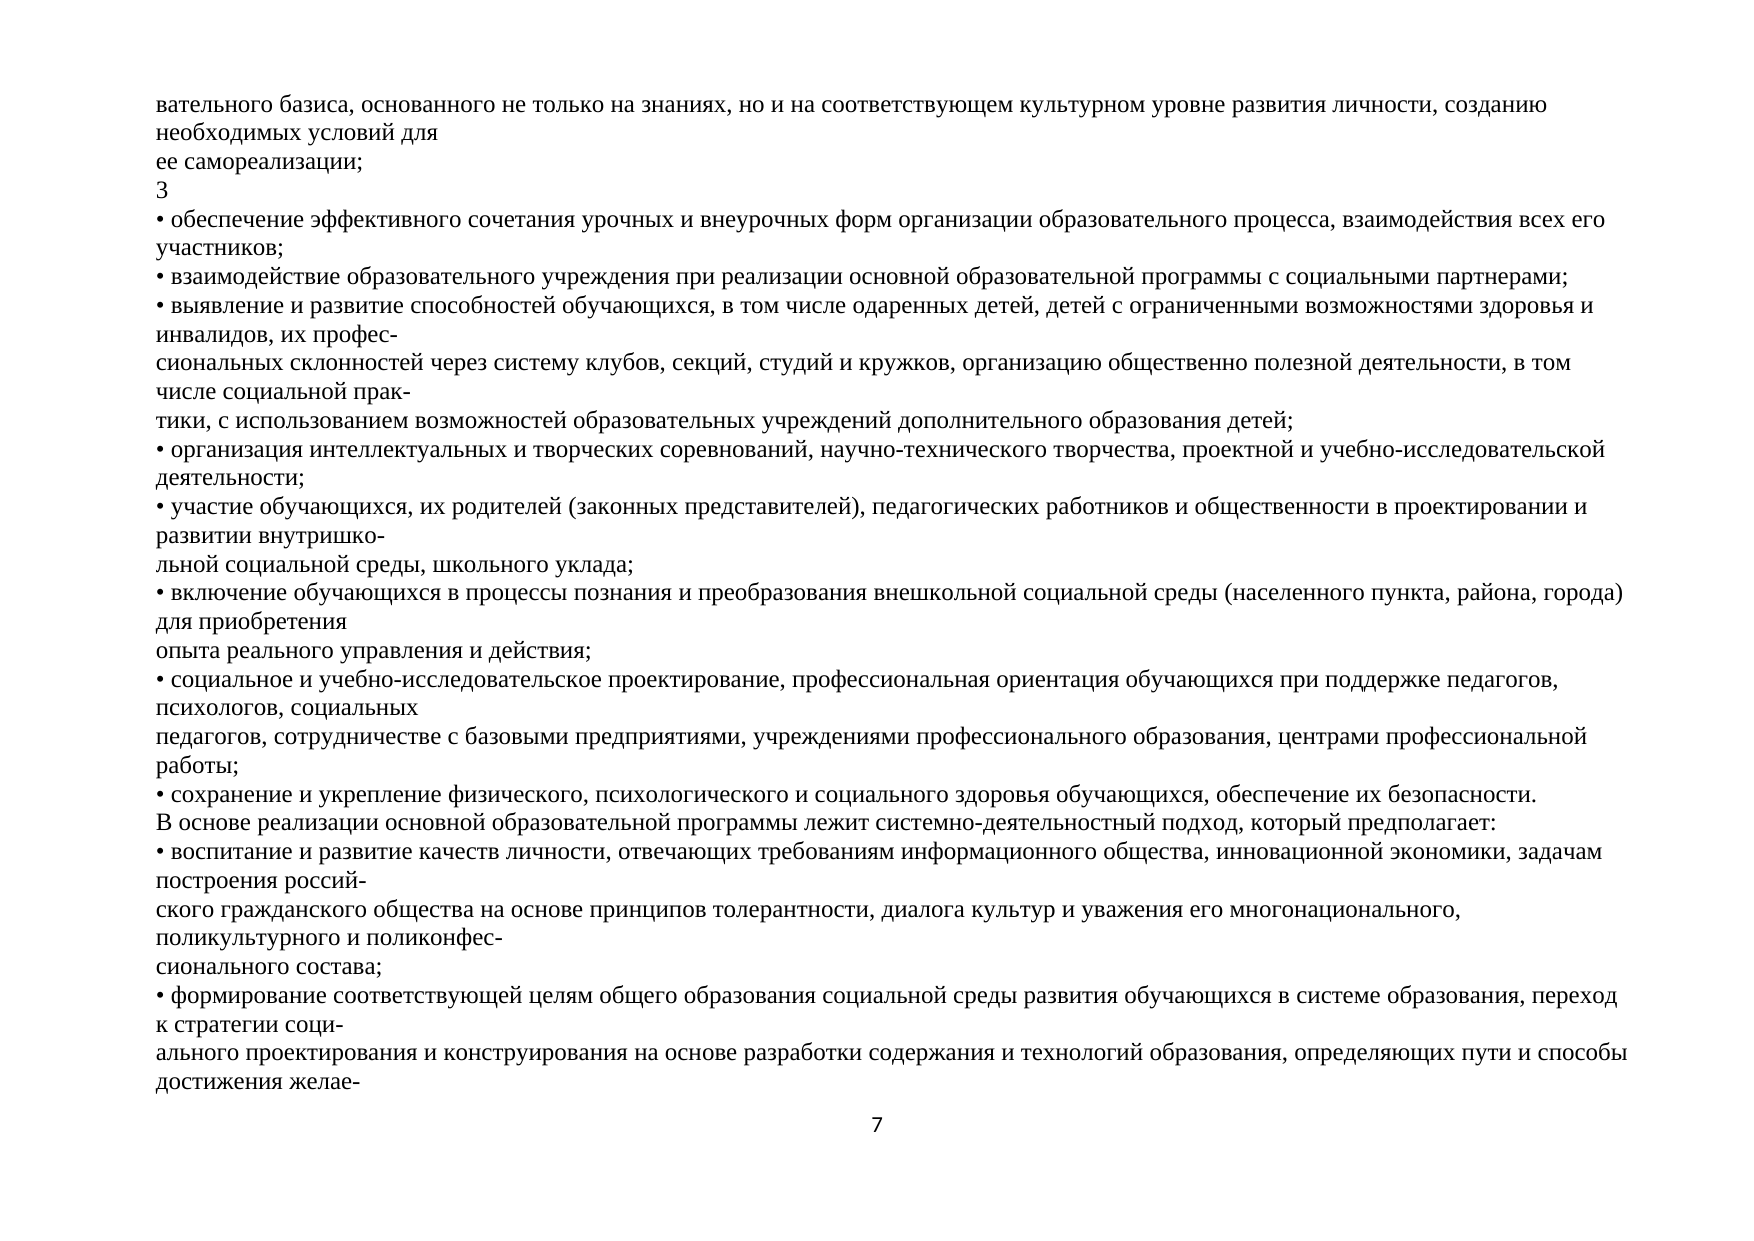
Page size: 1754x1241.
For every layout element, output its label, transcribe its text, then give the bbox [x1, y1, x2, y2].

text • взаимодействие образовательного учреждения при реализации основной образовательной программы с социальными партнерами; [156, 261, 1636, 290]
text • участие обучающихся, их родителей (законных представителей), педагогических работников и общественности в проектировании и развитии внутришко- [156, 491, 1636, 549]
text ского гражданского общества на основе принципов толерантности, диалога культур и уважения его многонационального, поликультурного и поликонфес- [156, 894, 1636, 951]
text • обеспечение эффективного сочетания урочных и внеурочных форм организации образовательного процесса, взаимодействия всех его участников; [156, 204, 1636, 261]
text • сохранение и укрепление физического, психологического и социального здоровья обучающихся, обеспечение их безопасности. [156, 779, 1636, 807]
text сиональных склонностей через систему клубов, секций, студий и кружков, организацию общественно полезной деятельности, в том числе социальной прак- [156, 347, 1636, 405]
text сионального состава; [156, 951, 1636, 980]
text педагогов, сотрудничестве с базовыми предприятиями, учреждениями профессионального образования, центрами профессиональной работы; [156, 721, 1636, 779]
text вательного базиса, основанного не только на знаниях, но и на соответствующем культурном уровне развития личности, созданию необходимых условий для [156, 89, 1636, 146]
text тики, с использованием возможностей образовательных учреждений дополнительного образования детей; [156, 405, 1636, 434]
text • формирование соответствующей целям общего образования социальной среды развития обучающихся в системе образования, переход к стратегии соци- [156, 980, 1636, 1037]
text В основе реализации основной образовательной программы лежит системно-деятельностный подход, который предполагает: [156, 807, 1636, 836]
text опыта реального управления и действия; [156, 635, 1636, 664]
text ее самореализации; [156, 146, 1636, 175]
text ального проектирования и конструирования на основе разработки содержания и технологий образования, определяющих пути и способы достижения желае- [156, 1037, 1636, 1095]
text • организация интеллектуальных и творческих соревнований, научно-технического творчества, проектной и учебно-исследовательской деятельности; [156, 434, 1636, 491]
text • воспитание и развитие качеств личности, отвечающих требованиям информационного общества, инновационной экономики, задачам построения россий- [156, 836, 1636, 894]
text • социальное и учебно-исследовательское проектирование, профессиональная ориентация обучающихся при поддержке педагогов, психологов, социальных [156, 664, 1636, 721]
text льной социальной среды, школьного уклада; [156, 549, 1636, 577]
text • выявление и развитие способностей обучающихся, в том числе одаренных детей, детей с ограниченными возможностями здоровья и инвалидов, их профес- [156, 290, 1636, 347]
text 3 [156, 175, 1636, 204]
text • включение обучающихся в процессы познания и преобразования внешкольной социальной среды (населенного пункта, района, города) для приобретения [156, 577, 1636, 635]
